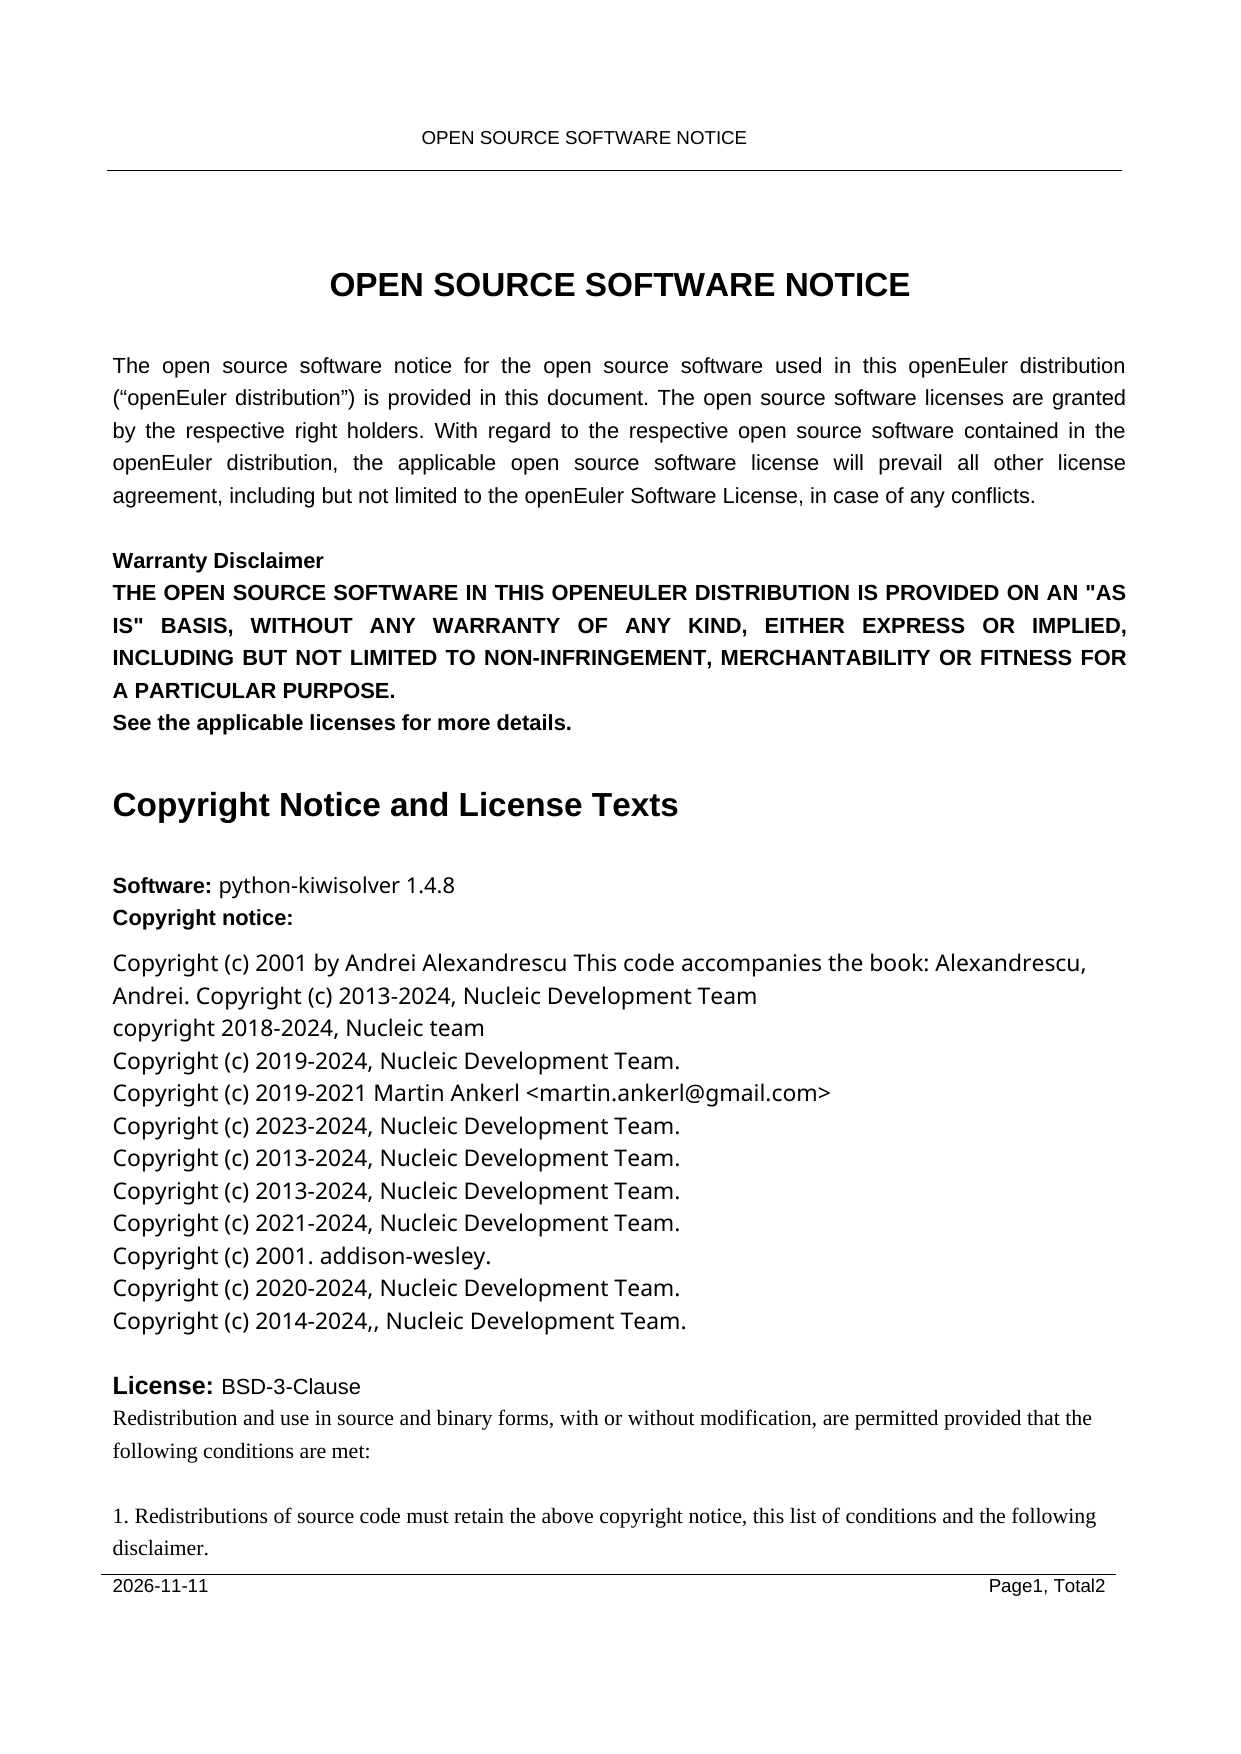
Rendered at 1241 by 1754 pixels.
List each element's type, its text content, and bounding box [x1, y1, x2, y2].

text Warranty Disclaimer [112, 544, 1128, 576]
text Copyright (c) 2001 by Andrei Alexandrescu This code accompanies the book: Alexandrescu, Andrei. Copyright (c) 2013-2024, Nucleic Development Team copyright 2018-2024, Nucleic team Copyright (c) 2019-2024, Nucleic Development Team. Copyright (c) 2019-2021 Martin Ankerl <martin.ankerl@gmail.com> Copyright (c) 2023-2024, Nucleic Development Team. Copyright (c) 2013-2024, Nucleic Development Team. Copyright (c) 2013-2024, Nucleic Development Team. Copyright (c) 2021-2024, Nucleic Development Team. Copyright (c) 2001. addison-wesley. Copyright (c) 2020-2024, Nucleic Development Team. Copyright (c) 2014-2024,, Nucleic Development Team. [112, 947, 1128, 1369]
text The open source software notice for the open source software used in this openEuler distribution (“openEuler distribution”) is provided in this document. The open source software licenses are granted by the respective right holders. With regard to the respective open source software contained in the openEuler distribution, the applicable open source software license will prevail all other license agreement, including but not limited to the openEuler Software License, in case of any conflicts. [112, 349, 1128, 511]
text THE OPEN SOURCE SOFTWARE IN THIS OPENEULER DISTRIBUTION IS PROVIDED ON AN "AS IS" BASIS, WITHOUT ANY WARRANTY OF ANY KIND, EITHER EXPRESS OR IMPLIED, INCLUDING BUT NOT LIMITED TO NON-INFRINGEMENT, MERCHANTABILITY OR FITNESS FOR A PARTICULAR PURPOSE. See the applicable licenses for more details. [112, 576, 1128, 739]
text OPEN SOURCE SOFTWARE NOTICE [112, 251, 1128, 316]
text Copyright Notice and License Texts [112, 771, 1128, 836]
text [112, 1402, 1128, 1564]
title Software: python-kiwisolver 1.4.8 [112, 869, 1128, 901]
text Copyright notice: [112, 901, 1128, 934]
text License: BSD-3-Clause [112, 1369, 1128, 1402]
